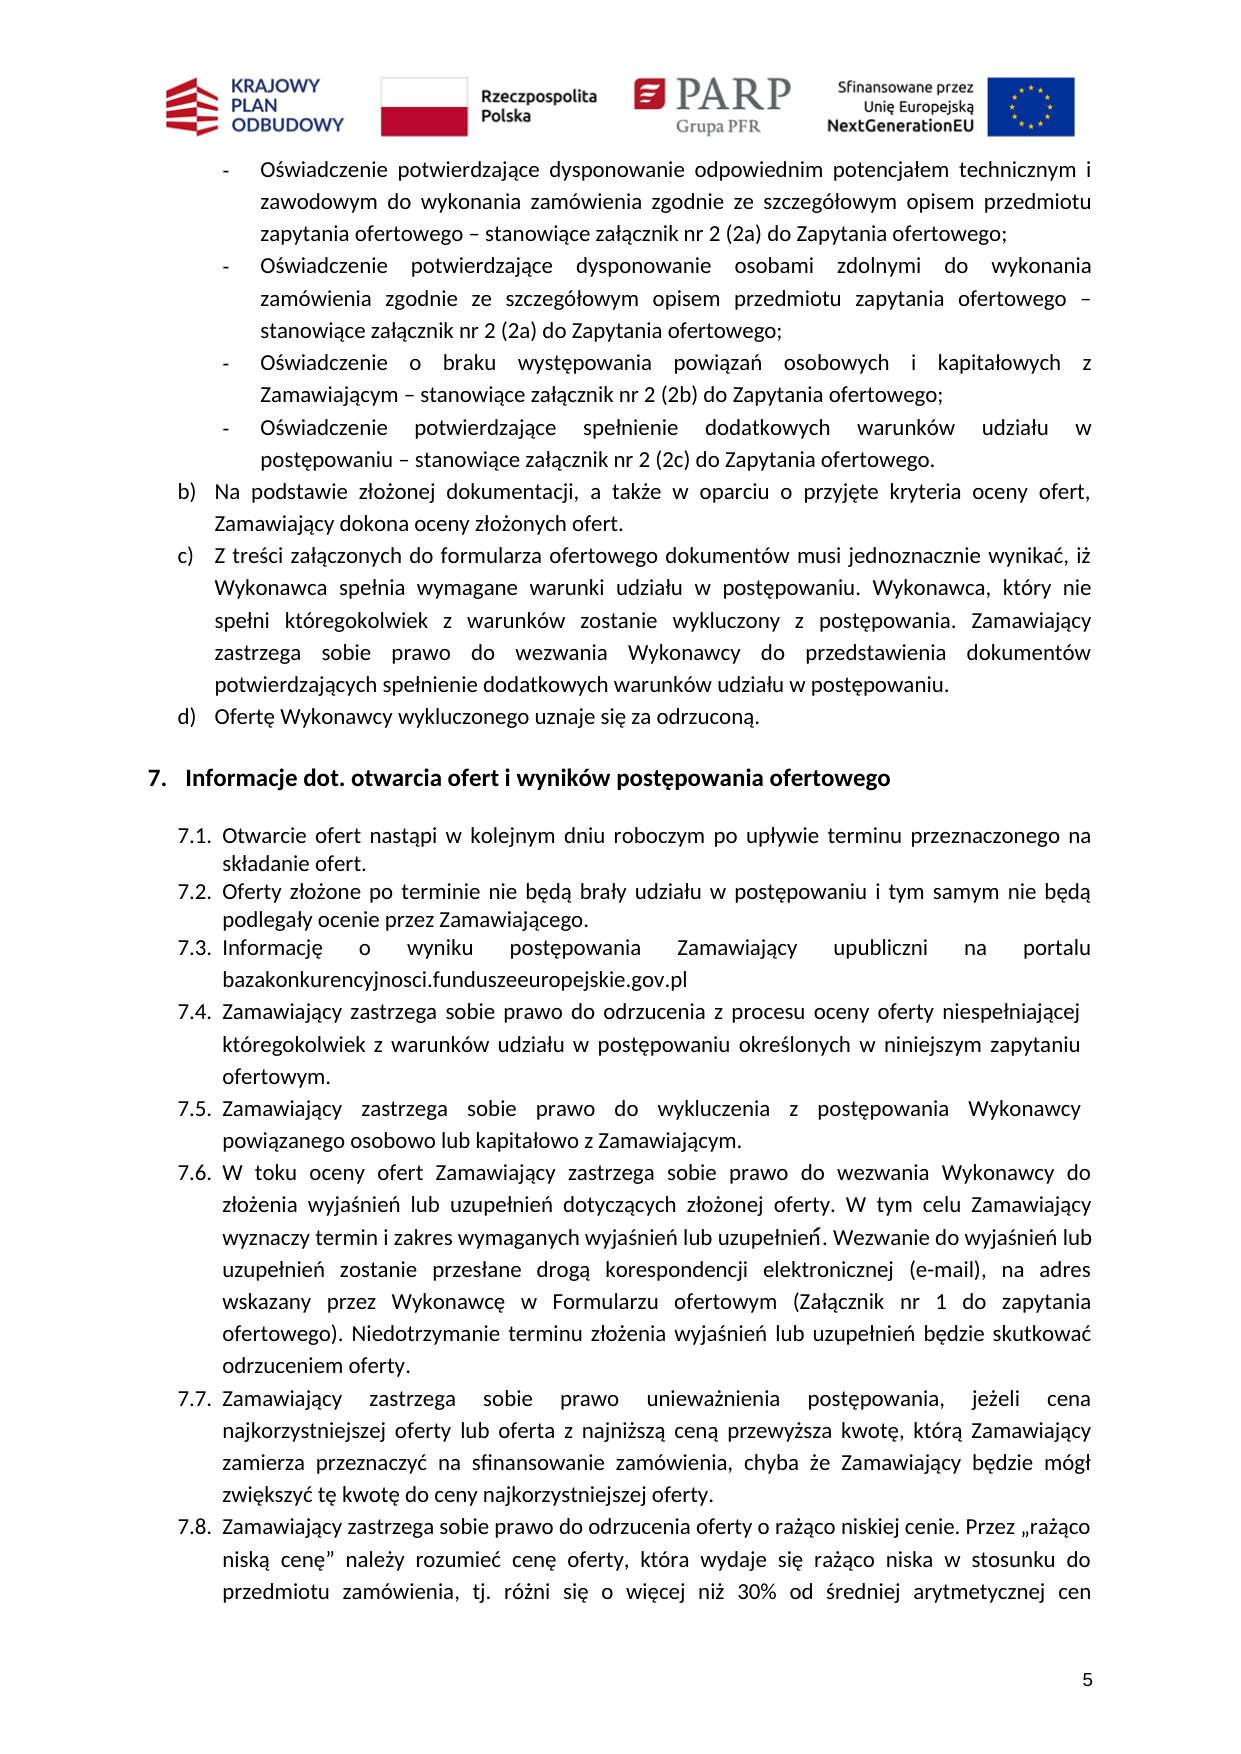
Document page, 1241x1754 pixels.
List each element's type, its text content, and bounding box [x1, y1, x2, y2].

list Informacje dot. otwarcia ofert i wyników postępowania ofertowego [148, 762, 1093, 793]
list W toku oceny ofert Zamawiający zastrzega sobie prawo do wezwania Wykonawcy do złożenia wyjaśnień lub uzupełnień dotyczących złożonej oferty. W tym celu Zamawiający wyznaczy termin i zakres wymaganych wyjaśnień lub uzupełnień́. Wezwanie do wyjaśnień lub uzupełnień zostanie przesłane drogą korespondencji elektronicznej (e-mail), na adres wskazany przez Wykonawcę w Formularzu ofertowym (Załącznik nr 1 do zapytania ofertowego). Niedotrzymanie terminu złożenia wyjaśnień lub uzupełnień będzie skutkować odrzuceniem oferty. [177, 1158, 1093, 1379]
list Zamawiający zastrzega sobie prawo unieważnienia postępowania, jeżeli cena najkorzystniejszej oferty lub oferta z najniższą ceną przewyższa kwotę, którą Zamawiający zamierza przeznaczyć na sfinansowanie zamówienia, chyba że Zamawiający będzie mógł zwiększyć tę kwotę do ceny najkorzystniejszej oferty. [177, 1384, 1093, 1508]
picture [147, 59, 1093, 156]
list Zamawiający zastrzega sobie prawo do odrzucenia z procesu oceny oferty niespełniającej któregokolwiek z warunków udziału w postępowaniu określonych w niniejszym zapytaniu ofertowym. [177, 997, 1082, 1090]
list Oświadczenie potwierdzające dysponowanie osobami zdolnymi do wykonania zamówienia zgodnie ze szczegółowym opisem przedmiotu zapytania ofertowego – stanowiące załącznik nr 2 (2a) do Zapytania ofertowego; [223, 252, 1093, 344]
list Informację o wyniku postępowania Zamawiający upubliczni na portalu bazakonkurencyjnosci.funduszeeuropejskie.gov.pl [177, 933, 1093, 993]
list Oferty złożone po terminie nie będą brały udziału w postępowaniu i tym samym nie będą podlegały ocenie przez Zamawiającego. [177, 877, 1093, 933]
list Oświadczenie potwierdzające spełnienie dodatkowych warunków udziału w postępowaniu – stanowiące załącznik nr 2 (2c) do Zapytania ofertowego. [223, 413, 1093, 473]
list Oświadczenie o braku występowania powiązań osobowych i kapitałowych z Zamawiającym – stanowiące załącznik nr 2 (2b) do Zapytania ofertowego; [223, 348, 1093, 408]
list Na podstawie złożonej dokumentacji, a także w oparciu o przyjęte kryteria oceny ofert, Zamawiający dokona oceny złożonych ofert. [177, 477, 1093, 537]
list Zamawiający zastrzega sobie prawo do wykluczenia z postępowania Wykonawcy powiązanego osobowo lub kapitałowo z Zamawiającym. [177, 1094, 1082, 1154]
list Ofertę Wykonawcy wykluczonego uznaje się za odrzuconą. [177, 702, 1093, 730]
list Otwarcie ofert nastąpi w kolejnym dniu roboczym po upływie terminu przeznaczonego na składanie ofert. [177, 821, 1093, 877]
list Z treści załączonych do formularza ofertowego dokumentów musi jednoznacznie wynikać, iż Wykonawca spełnia wymagane warunki udziału w postępowaniu. Wykonawca, który nie spełni któregokolwiek z warunków zostanie wykluczony z postępowania. Zamawiający zastrzega sobie prawo do wezwania Wykonawcy do przedstawienia dokumentów potwierdzających spełnienie dodatkowych warunków udziału w postępowaniu. [177, 541, 1093, 698]
list Oświadczenie potwierdzające dysponowanie odpowiednim potencjałem technicznym i zawodowym do wykonania zamówienia zgodnie ze szczegółowym opisem przedmiotu zapytania ofertowego – stanowiące załącznik nr 2 (2a) do Zapytania ofertowego; [223, 156, 1093, 247]
